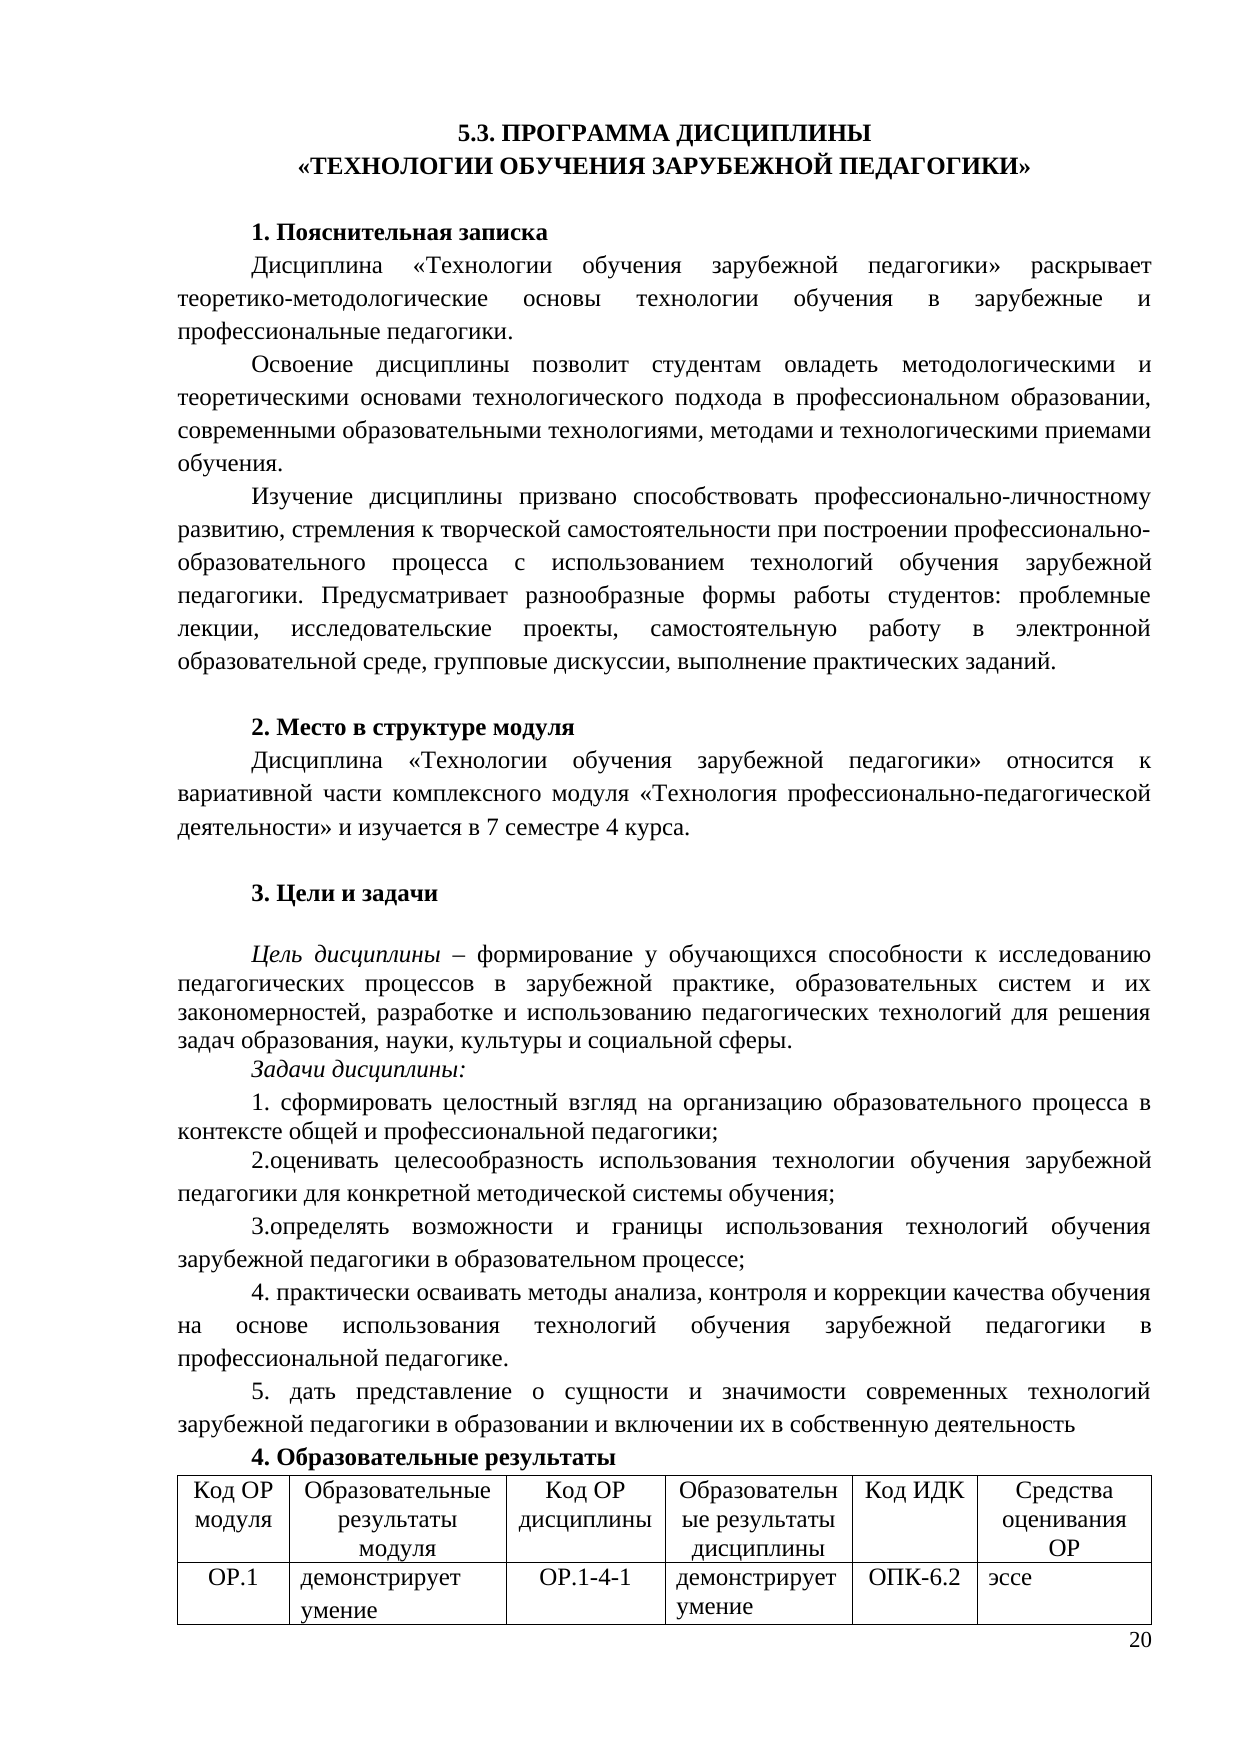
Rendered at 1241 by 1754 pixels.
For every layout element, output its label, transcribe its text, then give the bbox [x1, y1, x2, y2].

table_cell ОПК-6.2 [853, 1563, 977, 1624]
table_cell ОР.1 [178, 1563, 289, 1624]
table_header Код ОР дисциплины [507, 1476, 665, 1562]
table_header Образовательные результаты модуля [290, 1476, 506, 1562]
text 3. Цели и задачи [177, 878, 1152, 906]
table_header Код ОР модуля [178, 1476, 289, 1562]
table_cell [290, 1563, 506, 1624]
text Дисциплина «Технологии обучения зарубежной педагогики» относится к вариативной части комплексного модуля «Технология профессионально-педагогической деятельности» и изучается в 7 семестре 4 курса. [177, 746, 1152, 840]
table_cell эссе [978, 1563, 1151, 1624]
text 1. Пояснительная записка [177, 217, 1152, 246]
text Задачи дисциплины: [177, 1054, 1152, 1083]
text 4. практически осваивать методы анализа, контроля и коррекции качества обучения на основе использования технологий обучения зарубежной педагогики в профессиональной педагогике. [177, 1277, 1152, 1372]
text 1. сформировать целостный взгляд на организацию образовательного процесса в контексте общей и профессиональной педагогики; [177, 1087, 1152, 1145]
table_header Образовательные результаты дисциплины [666, 1476, 852, 1562]
text Дисциплина «Технологии обучения зарубежной педагогики» раскрывает теоретико-методологические основы технологии обучения в зарубежные и профессиональные педагогики. [177, 250, 1152, 345]
text 5.3. ПРОГРАММА ДИСЦИПЛИНЫ [177, 118, 1152, 147]
table_header Код ИДК [853, 1476, 977, 1562]
text 4. Образовательные результаты [177, 1442, 1152, 1471]
text 2.оценивать целесообразность использования технологии обучения зарубежной педагогики для конкретной методической системы обучения; [177, 1145, 1152, 1207]
text «ТЕХНОЛОГИИ ОБУЧЕНИЯ ЗАРУБЕЖНОЙ ПЕДАГОГИКИ» [177, 151, 1152, 180]
table_cell ОР.1-4-1 [507, 1563, 665, 1624]
text Цель дисциплины – формирование у обучающихся способности к исследованию педагогических процессов в зарубежной практике, образовательных систем и их закономерностей, разработке и использованию педагогических технологий для решения задач образования, науки, культуры и социальной сферы. [177, 939, 1152, 1054]
text Изучение дисциплины призвано способствовать профессионально-личностному развитию, стремления к творческой самостоятельности при построении профессионально-образовательного процесса с использованием технологий обучения зарубежной педагогики. Предусматривает разнообразные формы работы студентов: проблемные лекции, исследовательские проекты, самостоятельную работу в электронной образовательной среде, групповые дискуссии, выполнение практических заданий. [177, 481, 1152, 675]
text 5. дать представление о сущности и значимости современных технологий зарубежной педагогики в образовании и включении их в собственную деятельность [177, 1376, 1152, 1438]
table_header Средства оценивания ОР [978, 1476, 1151, 1562]
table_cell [666, 1563, 852, 1624]
text 3.определять возможности и границы использования технологий обучения зарубежной педагогики в образовательном процессе; [177, 1211, 1152, 1273]
text Освоение дисциплины позволит студентам овладеть методологическими и теоретическими основами технологического подхода в профессиональном образовании, современными образовательными технологиями, методами и технологическими приемами обучения. [177, 349, 1152, 477]
text 2. Место в структуре модуля [177, 712, 1152, 741]
